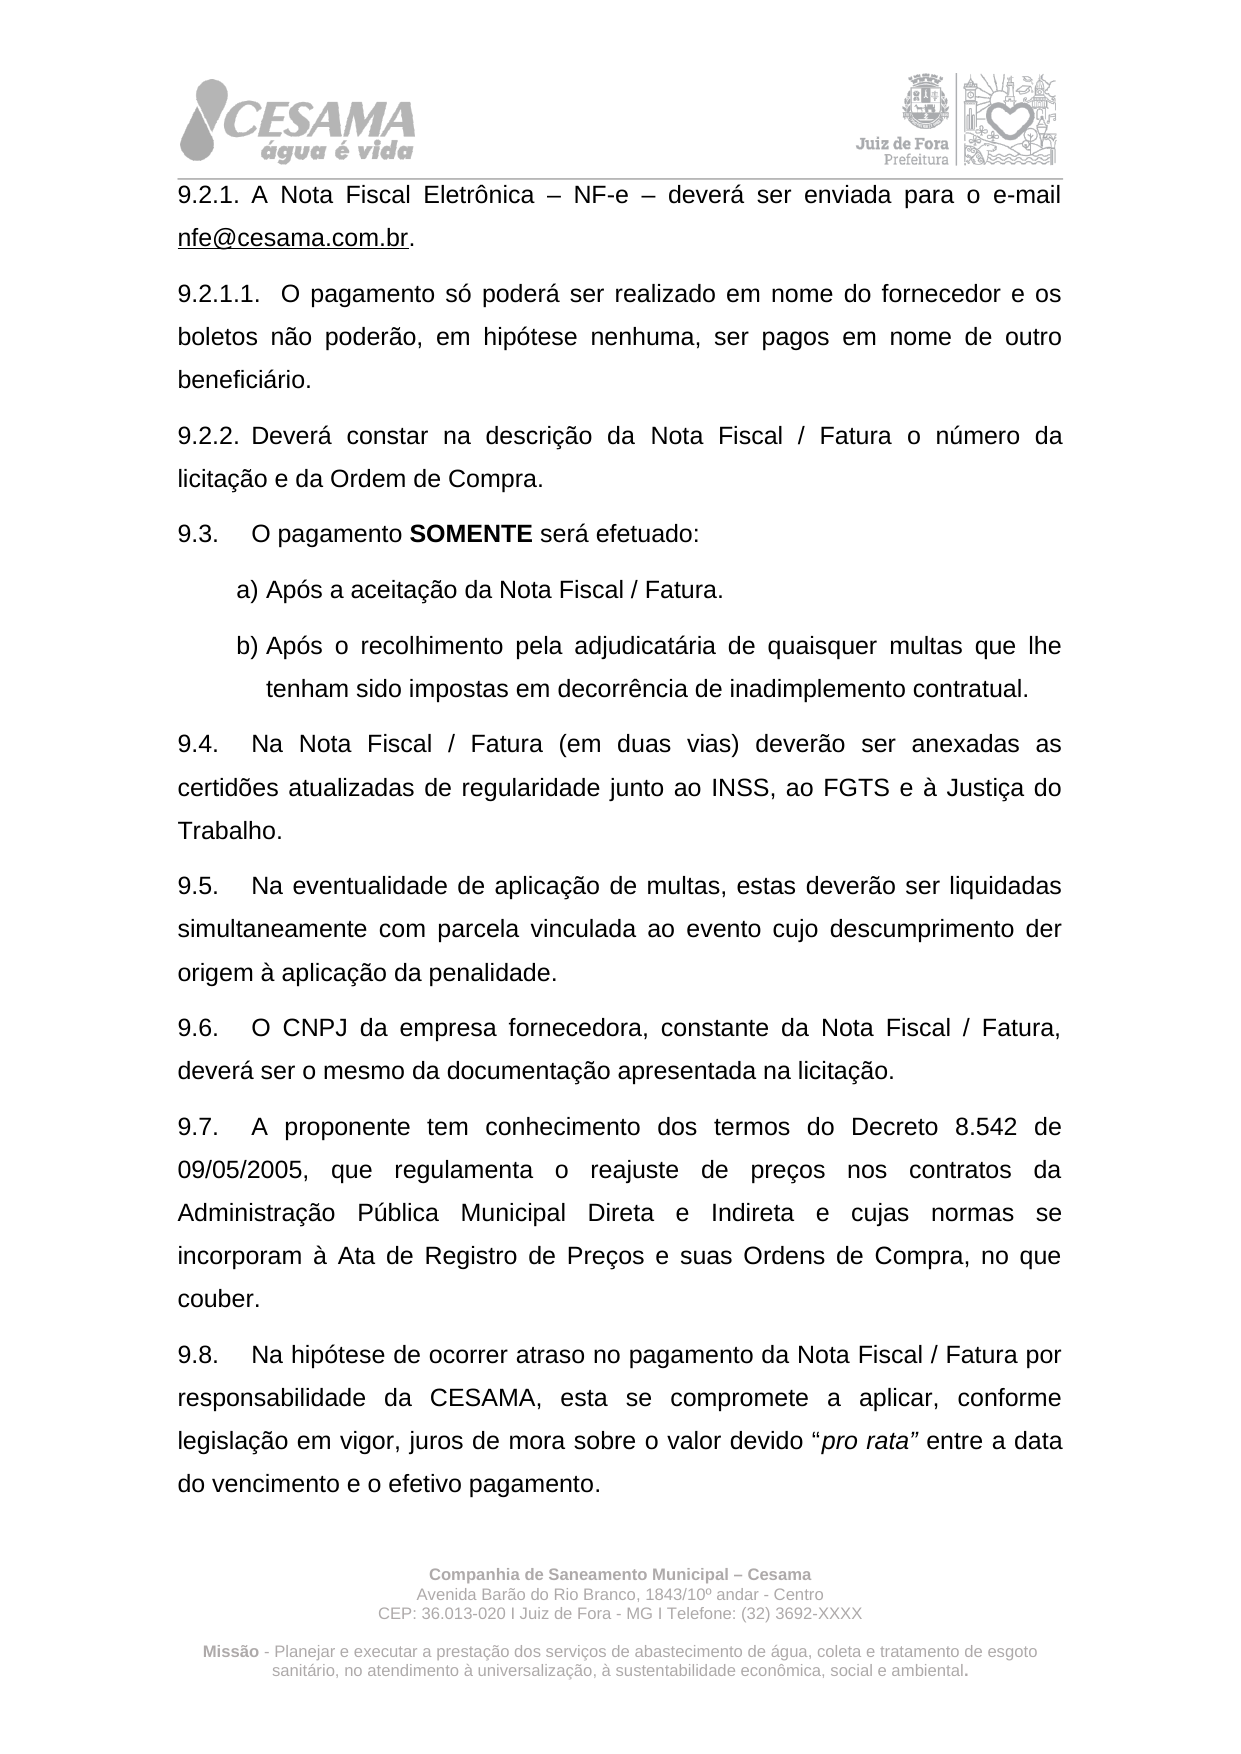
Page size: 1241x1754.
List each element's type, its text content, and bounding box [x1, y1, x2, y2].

list Após a aceitação da Nota Fiscal / Fatura. [236, 575, 1063, 604]
list A Nota Fiscal Eletrônica – NF-e – deverá ser enviada para o e-mail nfe@cesama.com.br. [177, 180, 1063, 252]
picture [177, 73, 1064, 180]
list Na hipótese de ocorrer atraso no pagamento da Nota Fiscal / Fatura por responsabilidade da CESAMA, esta se compromete a aplicar, conforme legislação em vigor, juros de mora sobre o valor devido “pro rata” entre a data do vencimento e o efetivo pagamento. [177, 1340, 1063, 1498]
list Na Nota Fiscal / Fatura (em duas vias) deverão ser anexadas as certidões atualizadas de regularidade junto ao INSS, ao FGTS e à Justiça do Trabalho. [177, 729, 1063, 844]
list Na eventualidade de aplicação de multas, estas deverão ser liquidadas simultaneamente com parcela vinculada ao evento cujo descumprimento der origem à aplicação da penalidade. [177, 871, 1063, 986]
list A proponente tem conhecimento dos termos do Decreto 8.542 de 09/05/2005, que regulamenta o reajuste de preços nos contratos da Administração Pública Municipal Direta e Indireta e cujas normas se incorporam à Ata de Registro de Preços e suas Ordens de Compra, no que couber. [177, 1112, 1063, 1313]
list O CNPJ da empresa fornecedora, constante da Nota Fiscal / Fatura, deverá ser o mesmo da documentação apresentada na licitação. [177, 1013, 1063, 1085]
list O pagamento só poderá ser realizado em nome do fornecedor e os boletos não poderão, em hipótese nenhuma, ser pagos em nome de outro beneficiário. [177, 279, 1063, 394]
list Deverá constar na descrição da Nota Fiscal / Fatura o número da licitação e da Ordem de Compra. [177, 421, 1063, 492]
list Após o recolhimento pela adjudicatária de quaisquer multas que lhe tenham sido impostas em decorrência de inadimplemento contratual. [236, 631, 1063, 702]
list O pagamento SOMENTE será efetuado: [177, 519, 1063, 548]
